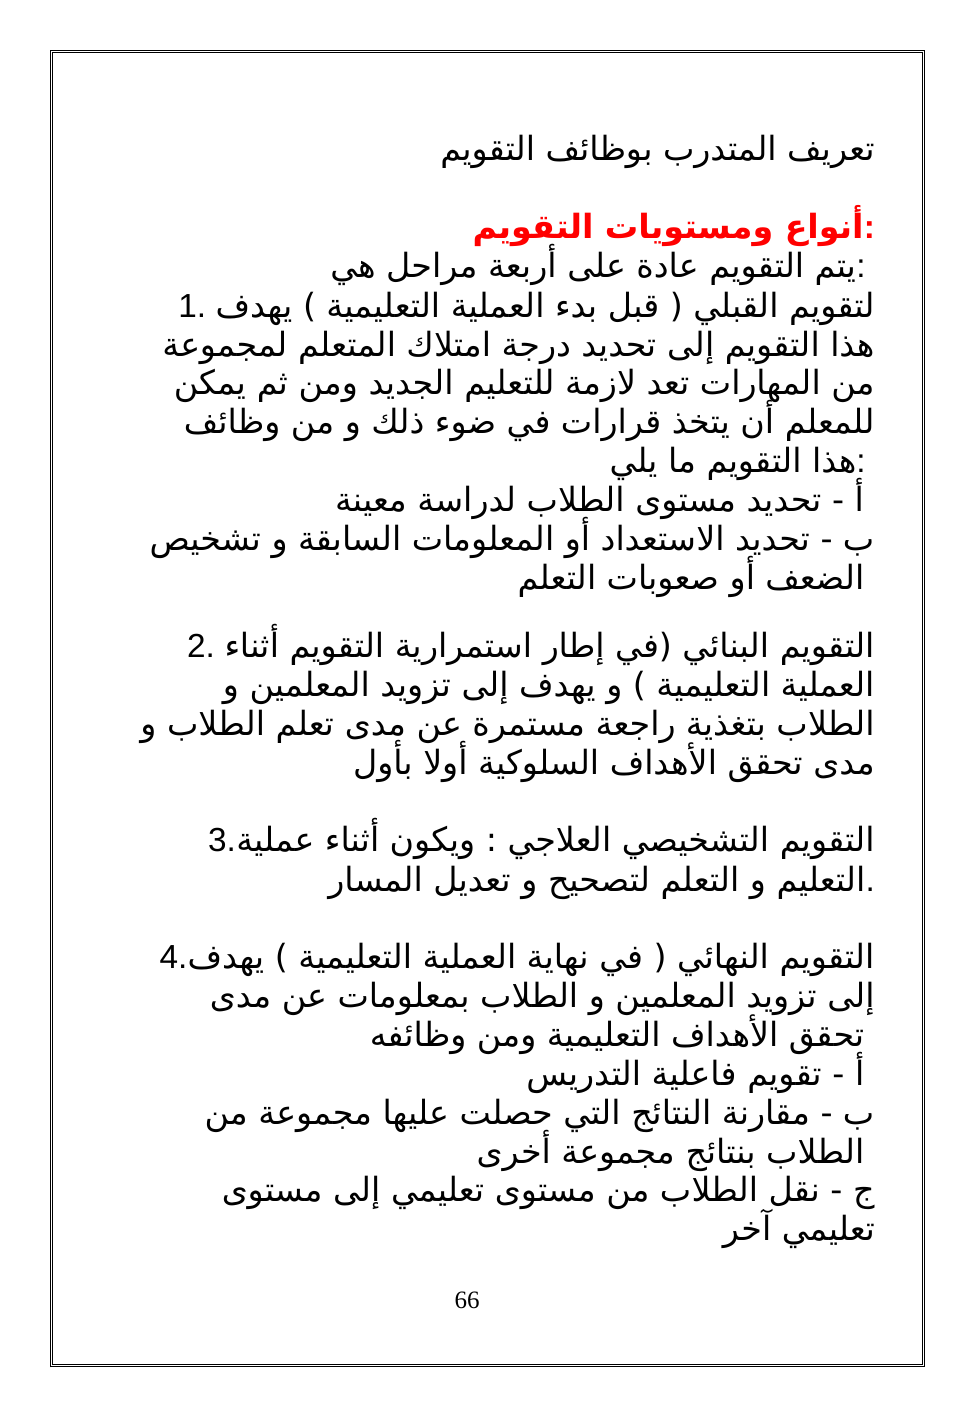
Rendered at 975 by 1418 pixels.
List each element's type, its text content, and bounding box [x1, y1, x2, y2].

text يتم التقويم عادة على أربعة مراحل هي: 1. لتقويم القبلي ( قبل بدء العملية التعليمية ) يهدف هذا التقويم إلى تحديد درجة امتلاك المتعلم لمجموعة من المهارات تعد لازمة للتعليم الجديد ومن ثم يمكن للمعلم أن يتخذ قرارات في ضوء ذلك و من وظائف هذا التقويم ما يلي: أ - تحديد مستوى الطلاب لدراسة معينة ب - تحديد الاستعداد أو المعلومات السابقة و تشخيص الضعف أو صعوبات التعلم [134, 246, 874, 626]
text 3.التقويم التشخيصي العلاجي : ويكون أثناء عملية التعليم و التعلم لتصحيح و تعديل المسار. [134, 782, 874, 899]
text 4.التقويم النهائي ( في نهاية العملية التعليمية ) يهدف إلى تزويد المعلمين و الطلاب بمعلومات عن مدى تحقق الأهداف التعليمية ومن وظائفه أ - تقويم فاعلية التدريس ب - مقارنة النتائج التي حصلت عليها مجموعة من الطلاب بنتائج مجموعة أخرى ج - نقل الطلاب من مستوى تعليمي إلى مستوى تعليمي آخر [134, 899, 874, 1249]
text 2. التقويم البنائي (في إطار استمرارية التقويم أثناء العملية التعليمية ) و يهدف إلى تزويد المعلمين و الطلاب بتغذية راجعة مستمرة عن مدى تعلم الطلاب و مدى تحقق الأهداف السلوكية أولا بأول [134, 626, 874, 782]
text أنواع ومستويات التقويم: [134, 207, 874, 246]
text تعريف المتدرب بوظائف التقويم [134, 130, 874, 169]
